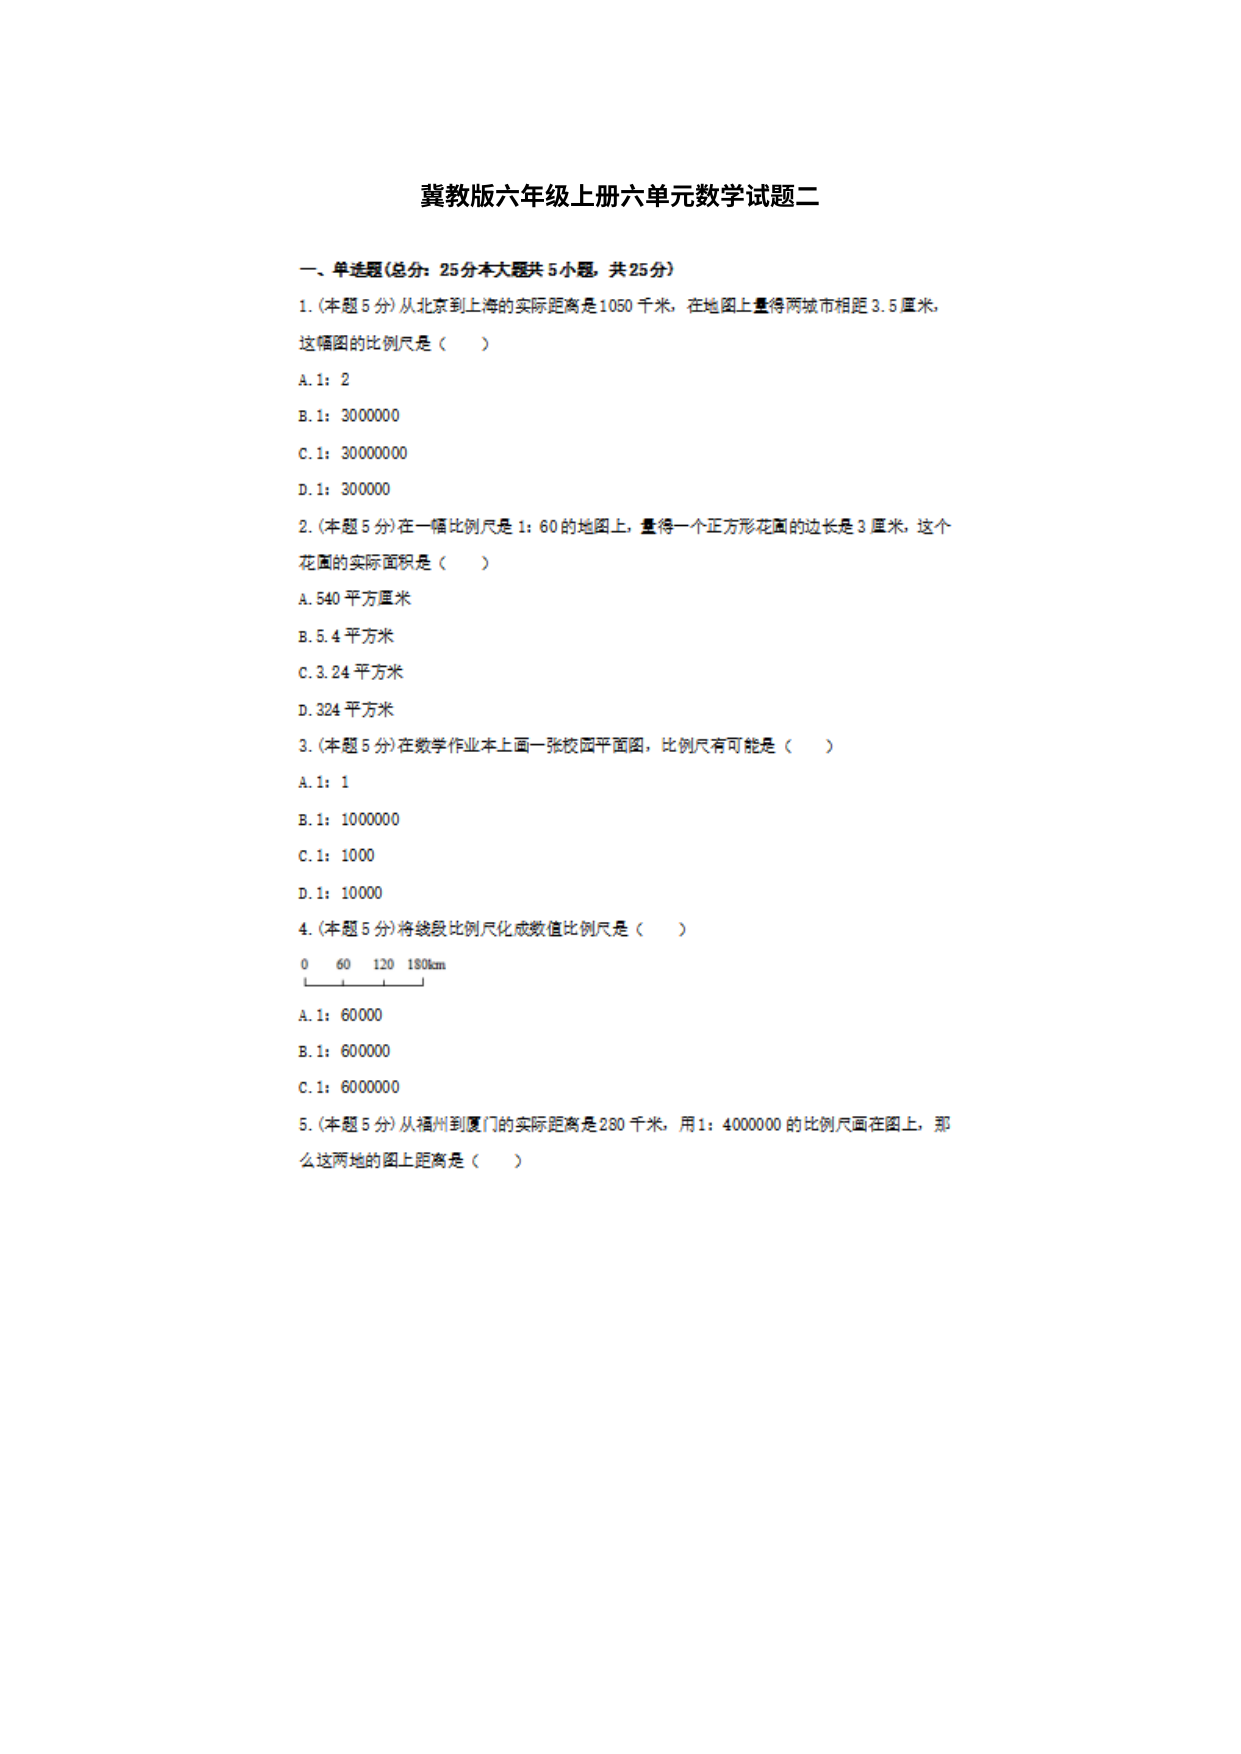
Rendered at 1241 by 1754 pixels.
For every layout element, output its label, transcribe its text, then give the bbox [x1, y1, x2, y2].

picture [263, 227, 978, 1173]
text 冀教版六年级上册六单元数学试题二 [187, 162, 1053, 227]
